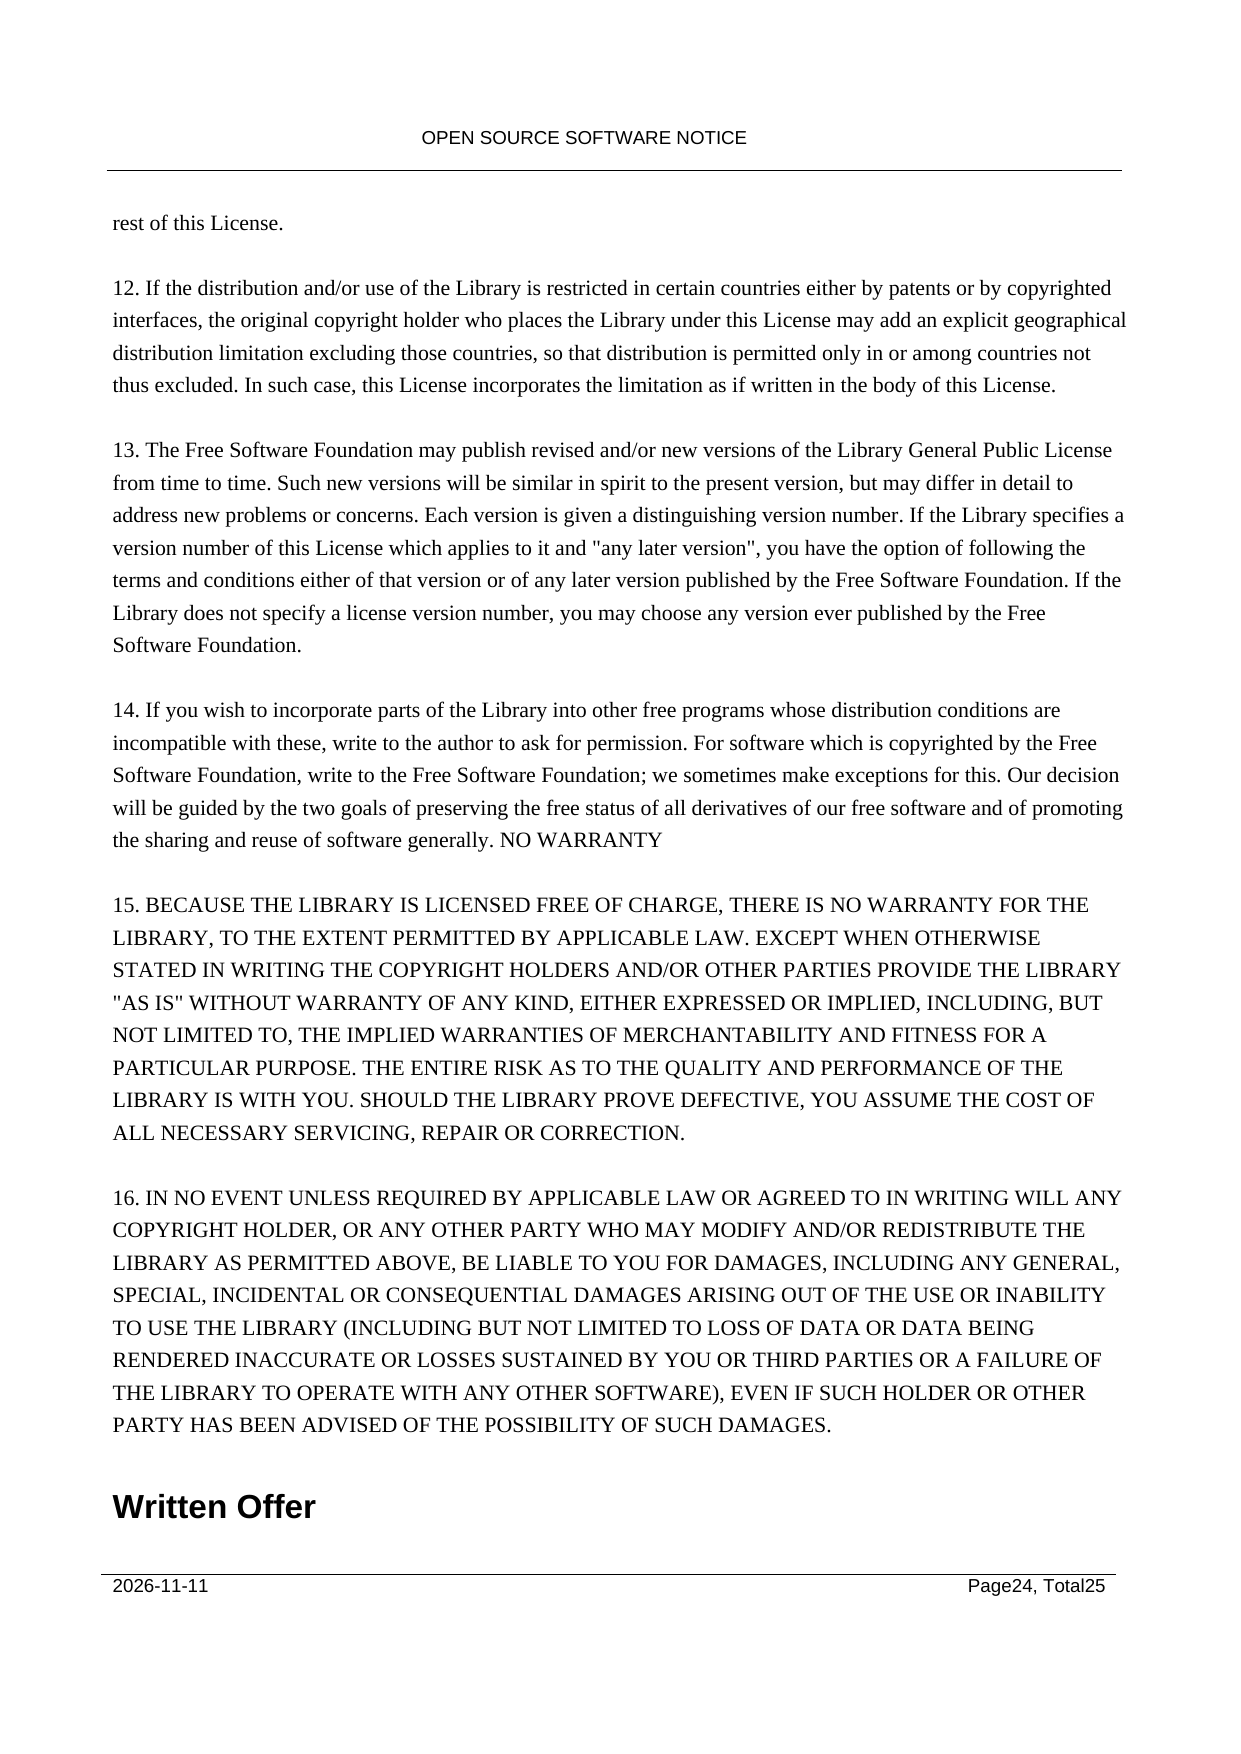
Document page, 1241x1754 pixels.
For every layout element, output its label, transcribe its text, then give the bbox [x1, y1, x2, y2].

text Written Offer [112, 1474, 1128, 1539]
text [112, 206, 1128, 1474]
